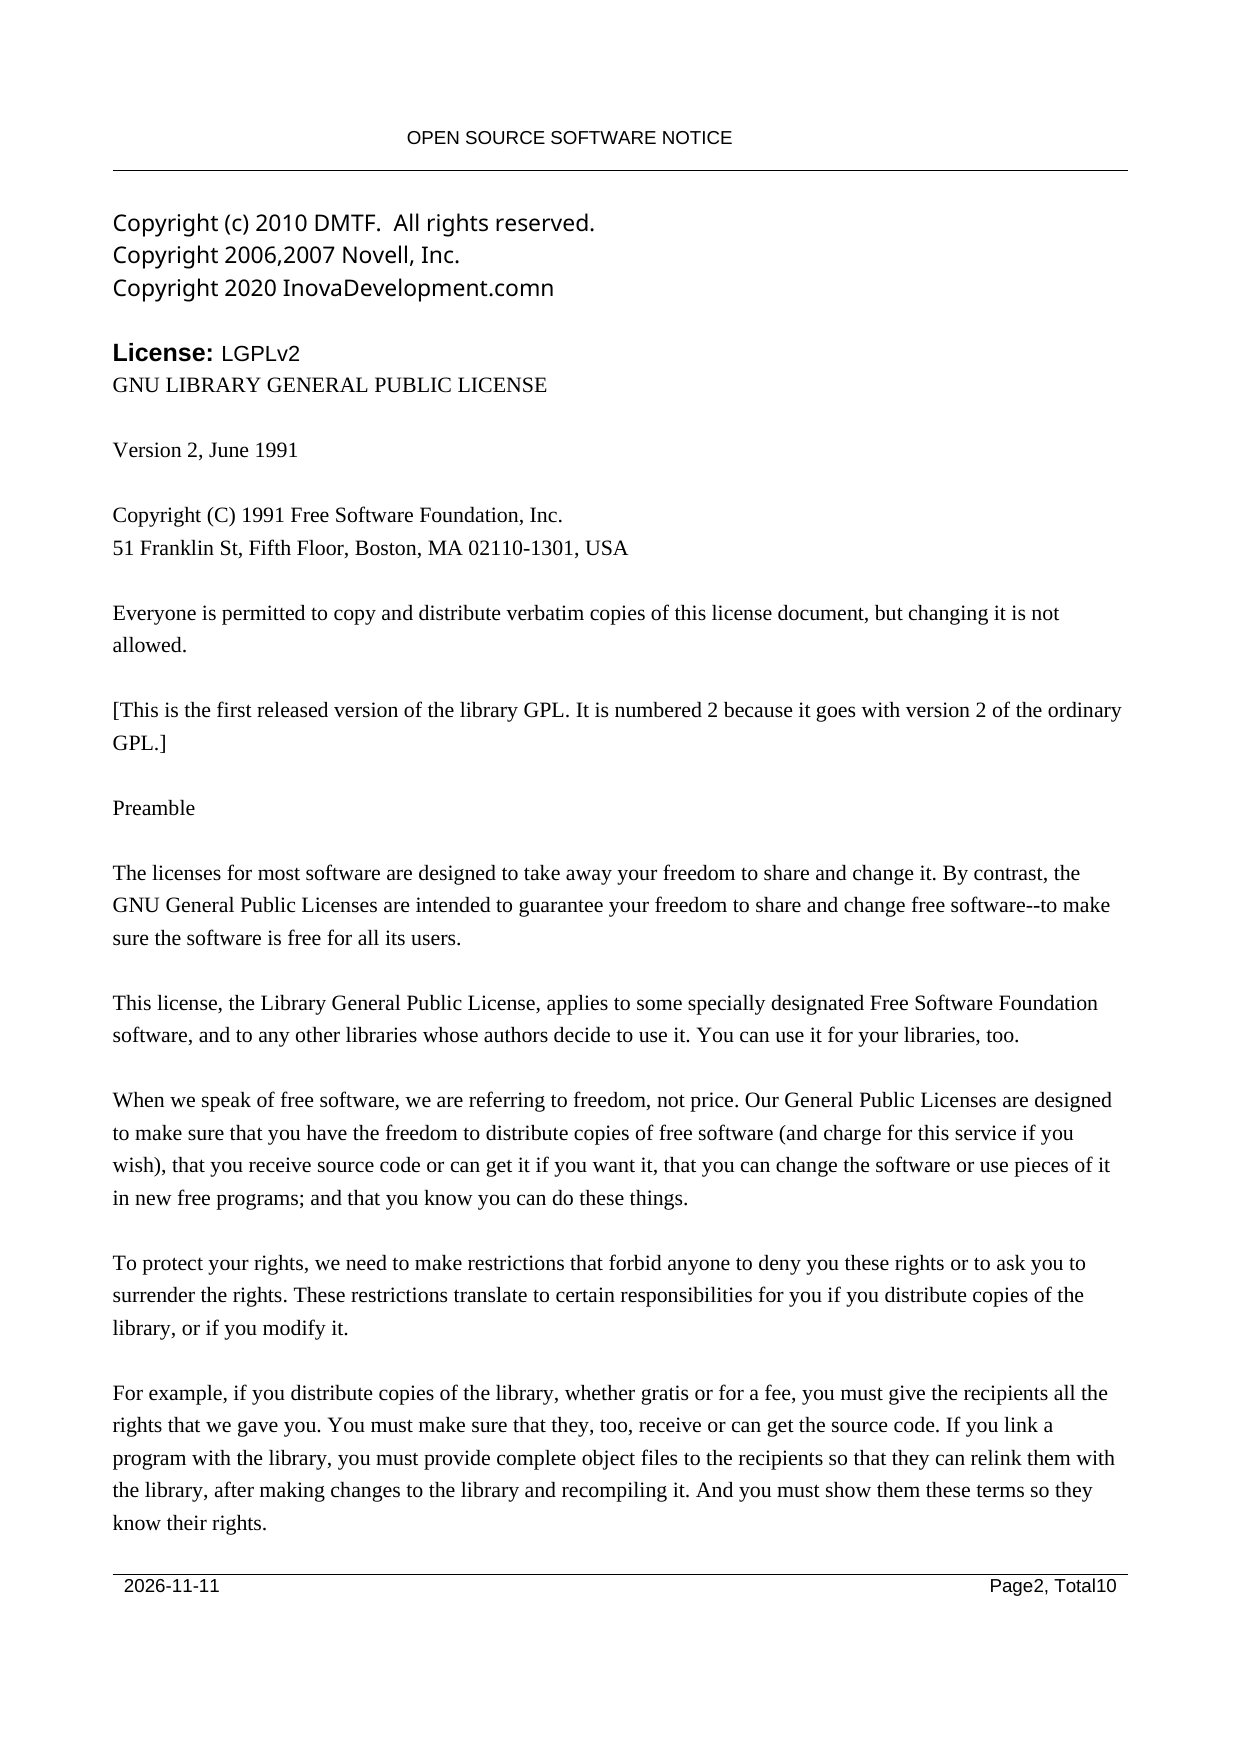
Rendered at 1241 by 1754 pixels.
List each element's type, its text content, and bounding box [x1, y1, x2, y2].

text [112, 206, 1128, 336]
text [112, 369, 1128, 1539]
text License: LGPLv2 [112, 336, 1128, 369]
